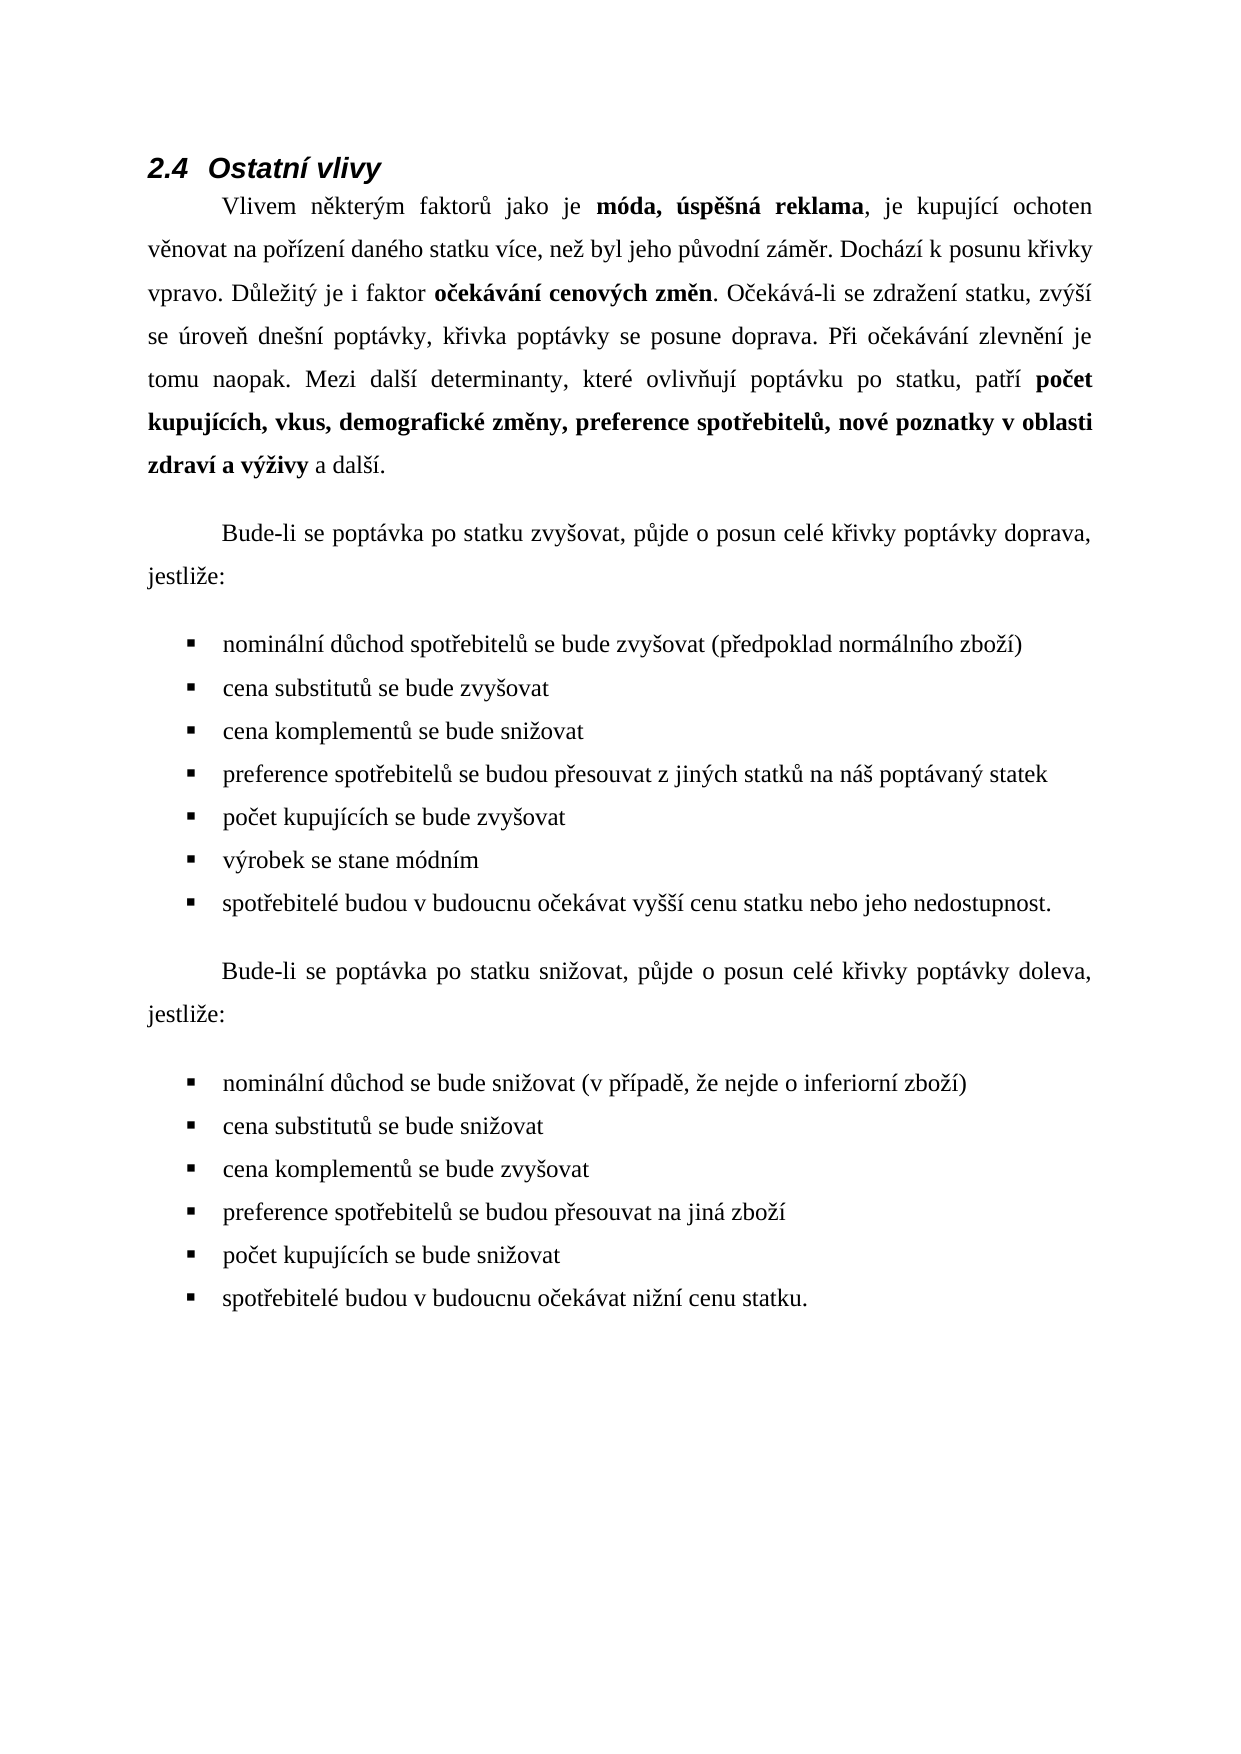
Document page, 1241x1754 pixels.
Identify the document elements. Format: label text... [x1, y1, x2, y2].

text Bude-li se poptávka po statku zvyšovat, půjde o posun celé křivky poptávky doprava, jestliže: [148, 518, 1093, 590]
list cena substitutů se bude zvyšovat [185, 673, 1093, 701]
list spotřebitelé budou v budoucnu očekávat vyšší cenu statku nebo jeho nedostupnost. [185, 888, 1093, 917]
list cena substitutů se bude snižovat [185, 1111, 1093, 1139]
list cena komplementů se bude snižovat [185, 716, 1093, 744]
list preference spotřebitelů se budou přesouvat z jiných statků na náš poptávaný statek [185, 759, 1093, 788]
list preference spotřebitelů se budou přesouvat na jiná zboží [185, 1197, 1093, 1226]
list nominální důchod se bude snižovat (v případě, že nejde o inferiorní zboží) [185, 1068, 1093, 1096]
list výrobek se stane módním [185, 845, 1093, 874]
list nominální důchod spotřebitelů se bude zvyšovat (předpoklad normálního zboží) [185, 629, 1093, 658]
list počet kupujících se bude snižovat [185, 1240, 1093, 1269]
subtitle Ostatní vlivy [148, 148, 1093, 185]
list spotřebitelé budou v budoucnu očekávat nižní cenu statku. [185, 1283, 1093, 1312]
text Bude-li se poptávka po statku snižovat, půjde o posun celé křivky poptávky doleva, jestliže: [148, 956, 1093, 1028]
text Vlivem některým faktorů jako je móda, úspěšná reklama, je kupující ochoten věnovat na pořízení daného statku více, než byl jeho původní záměr. Dochází k posunu křivky vpravo. Důležitý je i faktor očekávání cenových změn. Očekává-li se zdražení statku, zvýší se úroveň dnešní poptávky, křivka poptávky se posune doprava. Při očekávání zlevnění je tomu naopak. Mezi další determinanty, které ovlivňují poptávku po statku, patří počet kupujících, vkus, demografické změny, preference spotřebitelů, nové poznatky v oblasti zdraví a výživy a další. [148, 191, 1093, 479]
list cena komplementů se bude zvyšovat [185, 1154, 1093, 1183]
list počet kupujících se bude zvyšovat [185, 802, 1093, 831]
